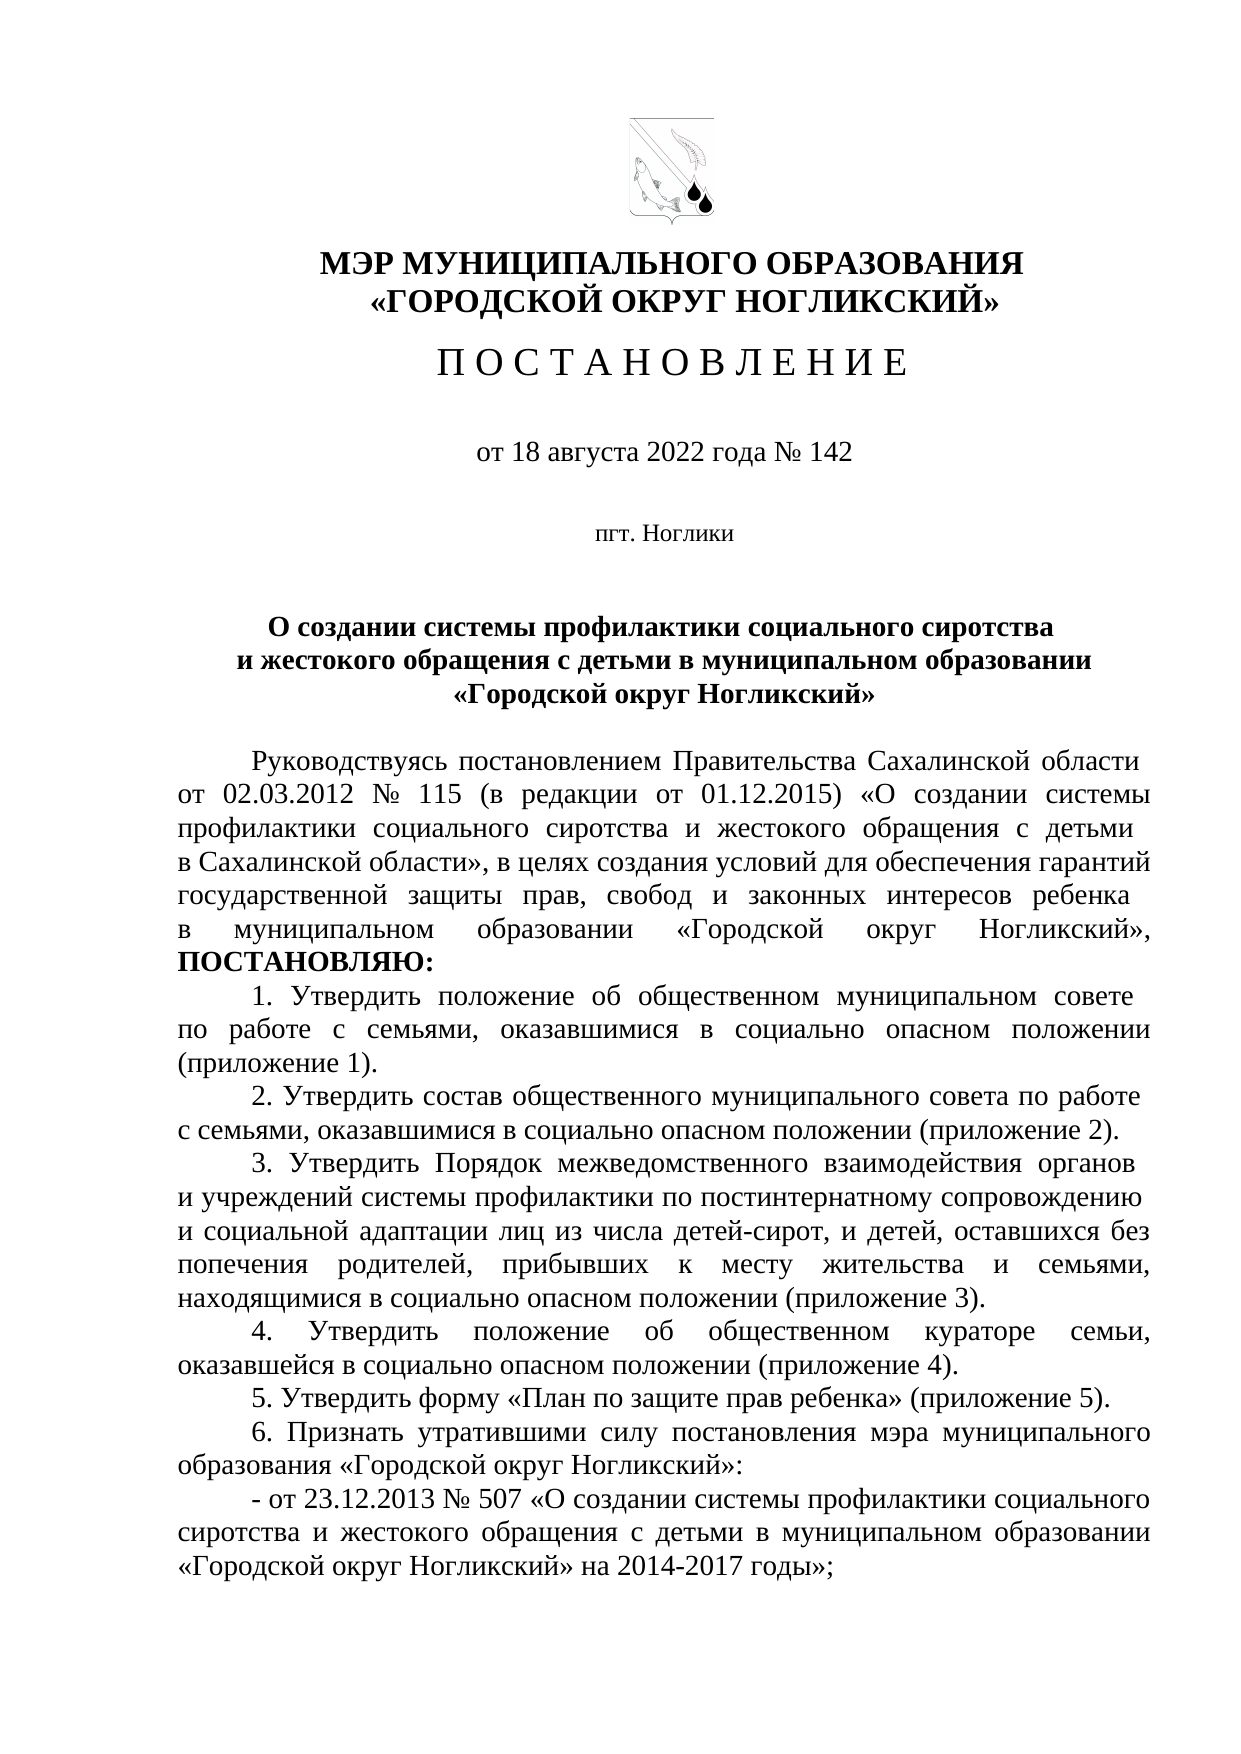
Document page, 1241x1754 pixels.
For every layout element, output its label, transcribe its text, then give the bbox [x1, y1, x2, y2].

text пгт. Ноглики [177, 518, 1152, 546]
picture [629, 118, 714, 225]
text 5. Утвердить форму «План по защите прав ребенка» (приложение 5). [177, 1380, 1152, 1414]
text - от 23.12.2013 № 507 «О создании системы профилактики социального сиротства и жестокого обращения с детьми в муниципальном образовании «Городской округ Ногликский» на 2014-2017 годы»; [177, 1481, 1152, 1582]
text 6. Признать утратившими силу постановления мэра муниципального образования «Городской округ Ногликский»: [177, 1414, 1152, 1481]
text 3. Утвердить Порядок межведомственного взаимодействия органов и учреждений системы профилактики по постинтернатному сопровождению и социальной адаптации лиц из числа детей-сирот, и детей, оставшихся без попечения родителей, прибывших к месту жительства и семьями, находящимися в социально опасном положении (приложение 3). [177, 1146, 1152, 1313]
table_header МЭР МУНИЦИПАЛЬНОГО ОБРАЗОВАНИЯ «ГОРОДСКОЙ ОКРУГ НОГЛИКСКИЙ» П О С Т А Н О В Л Е Н И Е [177, 118, 1167, 384]
text 4. Утвердить положение об общественном кураторе семьи, оказавшейся в социально опасном положении (приложение 4). [177, 1313, 1152, 1380]
text О создании системы профилактики социального сиротства и жестокого обращения с детьми в муниципальном образовании «Городской округ Ногликский» [177, 609, 1152, 709]
text 2. Утвердить состав общественного муниципального совета по работе с семьями, оказавшимися в социально опасном положении (приложение 2). [177, 1078, 1152, 1146]
text от № [177, 434, 1152, 468]
text Руководствуясь постановлением Правительства Сахалинской области от 02.03.2012 № 115 (в редакции от 01.12.2015) «О создании системы профилактики социального сиротства и жестокого обращения с детьми в Сахалинской области», в целях создания условий для обеспечения гарантий государственной защиты прав, свобод и законных интересов ребенка в муниципальном образовании «Городской округ Ногликский», ПОСТАНОВЛЯЮ: [177, 743, 1152, 978]
text 1. Утвердить положение об общественном муниципальном совете по работе с семьями, оказавшимися в социально опасном положении (приложение 1). [177, 978, 1152, 1078]
